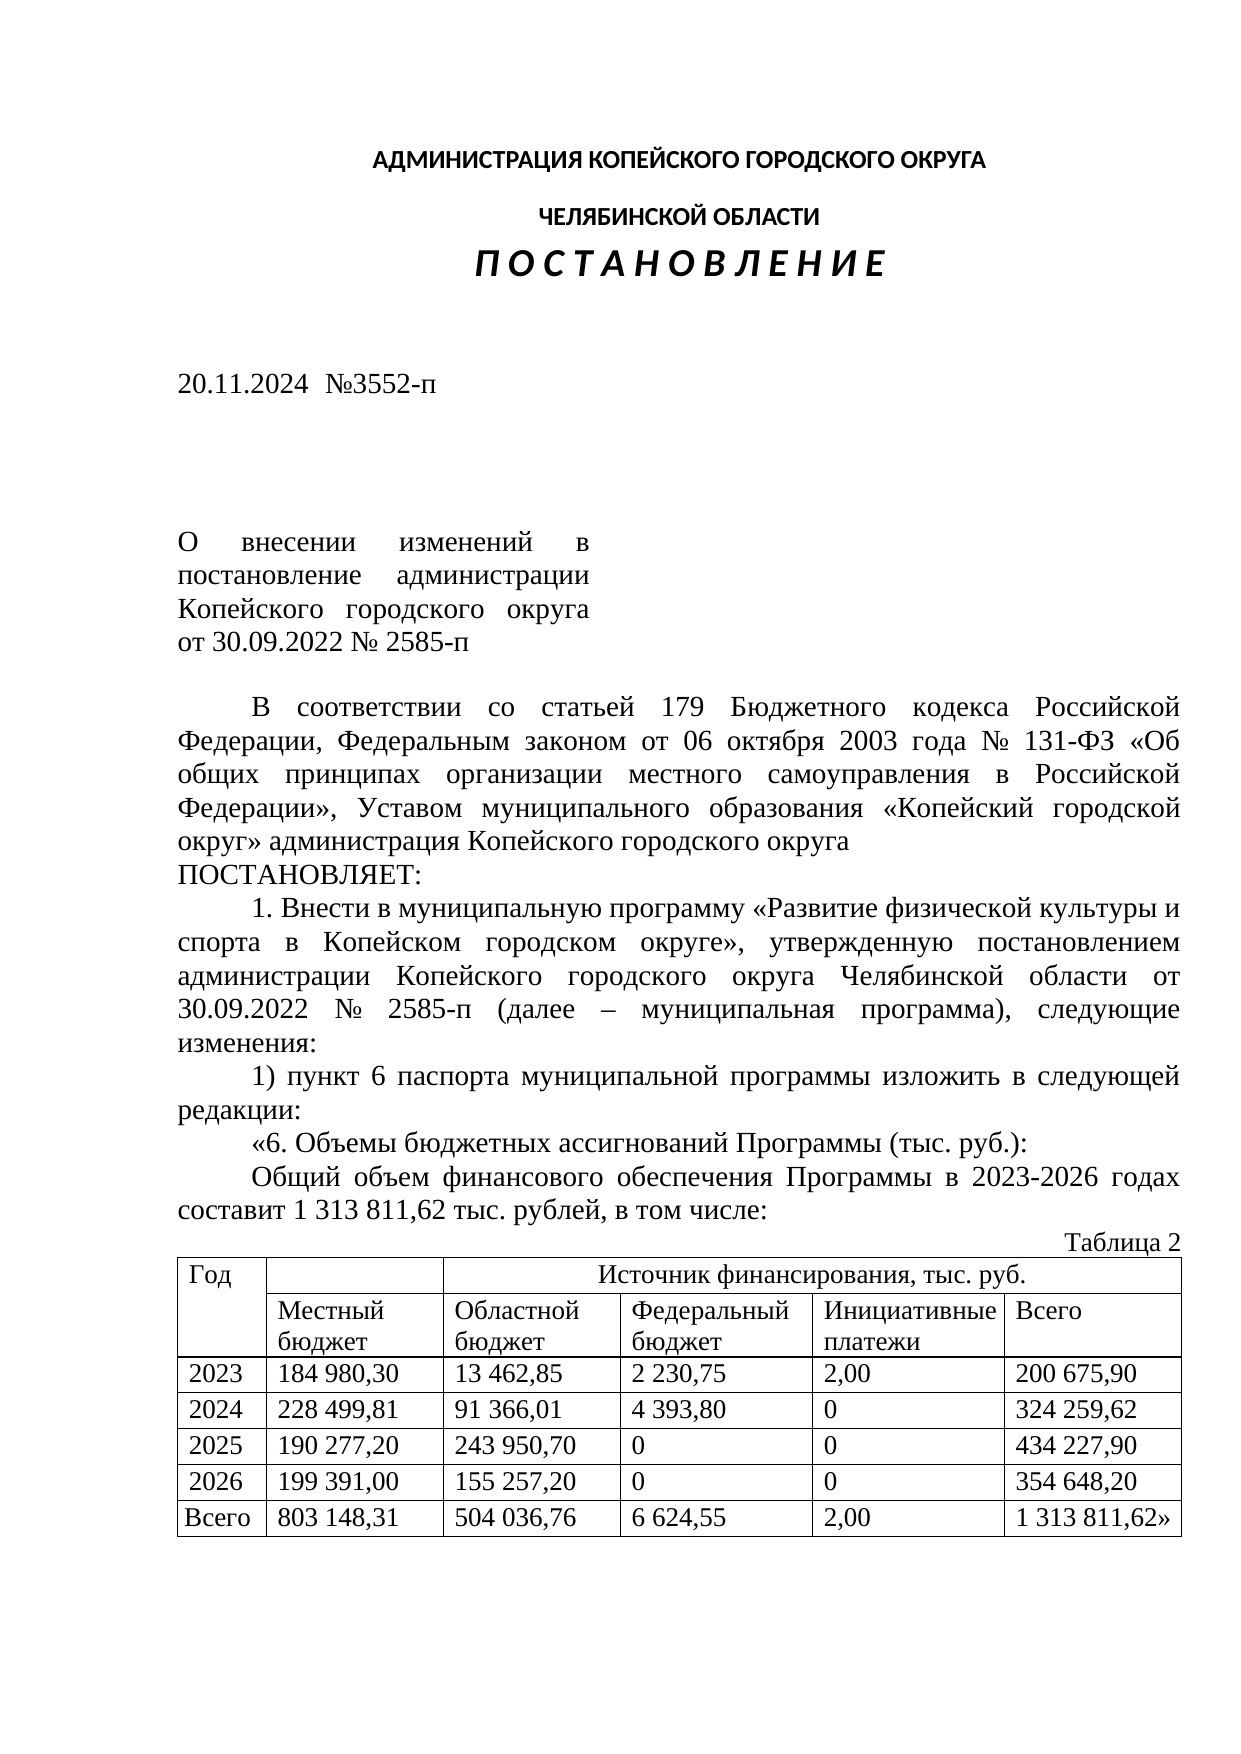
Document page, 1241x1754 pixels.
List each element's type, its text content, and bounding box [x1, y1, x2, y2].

table_cell 155 257,20 [444, 1465, 620, 1500]
table_header Источник финансирования, тыс. руб. [444, 1258, 1181, 1293]
table_cell 243 950,70 [444, 1429, 620, 1464]
text ЧЕЛЯБИНСКОЙ ОБЛАСТИ [177, 200, 1181, 232]
table_cell 2026 [178, 1465, 266, 1500]
text 20.11.2024 №3552-п [177, 366, 1181, 399]
text Общий объем финансового обеспечения Программы в 2023-2026 годах составит 1 313 811,62 тыс. рублей, в том числе: [177, 1159, 1181, 1226]
table_cell 324 259,62 [1005, 1393, 1181, 1428]
table_cell 0 [621, 1465, 812, 1500]
table_cell 184 980,30 [267, 1358, 443, 1392]
table_cell 2023 [178, 1358, 266, 1392]
table_cell 13 462,85 [444, 1358, 620, 1392]
table_cell 199 391,00 [267, 1465, 443, 1500]
table_cell 2,00 [813, 1358, 1004, 1392]
table_cell 0 [813, 1465, 1004, 1500]
table_cell 200 675,90 [1005, 1358, 1181, 1392]
text 1) пункт 6 паспорта муниципальной программы изложить в следующей редакции: [177, 1058, 1181, 1125]
table_cell Всего [1005, 1294, 1181, 1356]
table_cell 2025 [178, 1429, 266, 1464]
table_cell 2024 [178, 1393, 266, 1428]
text Таблица 2 [177, 1226, 1181, 1257]
table_cell 803 148,31 [267, 1501, 443, 1536]
table_cell 2 230,75 [621, 1358, 812, 1392]
table_cell Всего [178, 1501, 266, 1536]
text П О С Т А Н О В Л Е Н И Е [177, 238, 1181, 286]
table_header Год [178, 1258, 266, 1356]
text 1. Внести в муниципальную программу «Развитие физической культуры и спорта в Копейском городском округе», утвержденную постановлением администрации Копейского городского округа Челябинской области от 30.09.2022 № 2585-п (далее – муниципальная программа), следующие изменения: [177, 891, 1181, 1058]
table_cell Инициативные платежи [813, 1294, 1004, 1356]
table_cell 4 393,80 [621, 1393, 812, 1428]
table_cell 228 499,81 [267, 1393, 443, 1428]
table_cell 91 366,01 [444, 1393, 620, 1428]
text ПОСТАНОВЛЯЕТ: [177, 857, 1181, 891]
text О внесении изменений в постановление администрации Копейского городского округа от 30.09.2022 № 2585-п [177, 524, 590, 658]
table_cell 434 227,90 [1005, 1429, 1181, 1464]
table_cell Областной бюджет [444, 1294, 620, 1356]
table_cell 504 036,76 [444, 1501, 620, 1536]
table_cell 0 [621, 1429, 812, 1464]
table_cell 190 277,20 [267, 1429, 443, 1464]
text В соответствии со статьей 179 Бюджетного кодекса Российской Федерации, Федеральным законом от 06 октября 2003 года № 131-ФЗ «Об общих принципах организации местного самоуправления в Российской Федерации», Уставом муниципального образования «Копейский городской округ» администрация Копейского городского округа [177, 689, 1181, 857]
text «6. Объемы бюджетных ассигнований Программы (тыс. руб.): [177, 1125, 1181, 1159]
table_cell Федеральный бюджет [621, 1294, 812, 1356]
table_cell Местный бюджет [267, 1294, 443, 1356]
text АДМИНИСТРАЦИЯ КОПЕЙСКОГО ГОРОДСКОГО ОКРУГА [177, 143, 1181, 175]
table_cell 0 [813, 1393, 1004, 1428]
table_cell 0 [813, 1429, 1004, 1464]
table_cell 6 624,55 [621, 1501, 812, 1536]
table_header [267, 1258, 443, 1293]
table_cell 1 313 811,62» [1005, 1501, 1181, 1536]
table_cell 354 648,20 [1005, 1465, 1181, 1500]
table_cell 2,00 [813, 1501, 1004, 1536]
